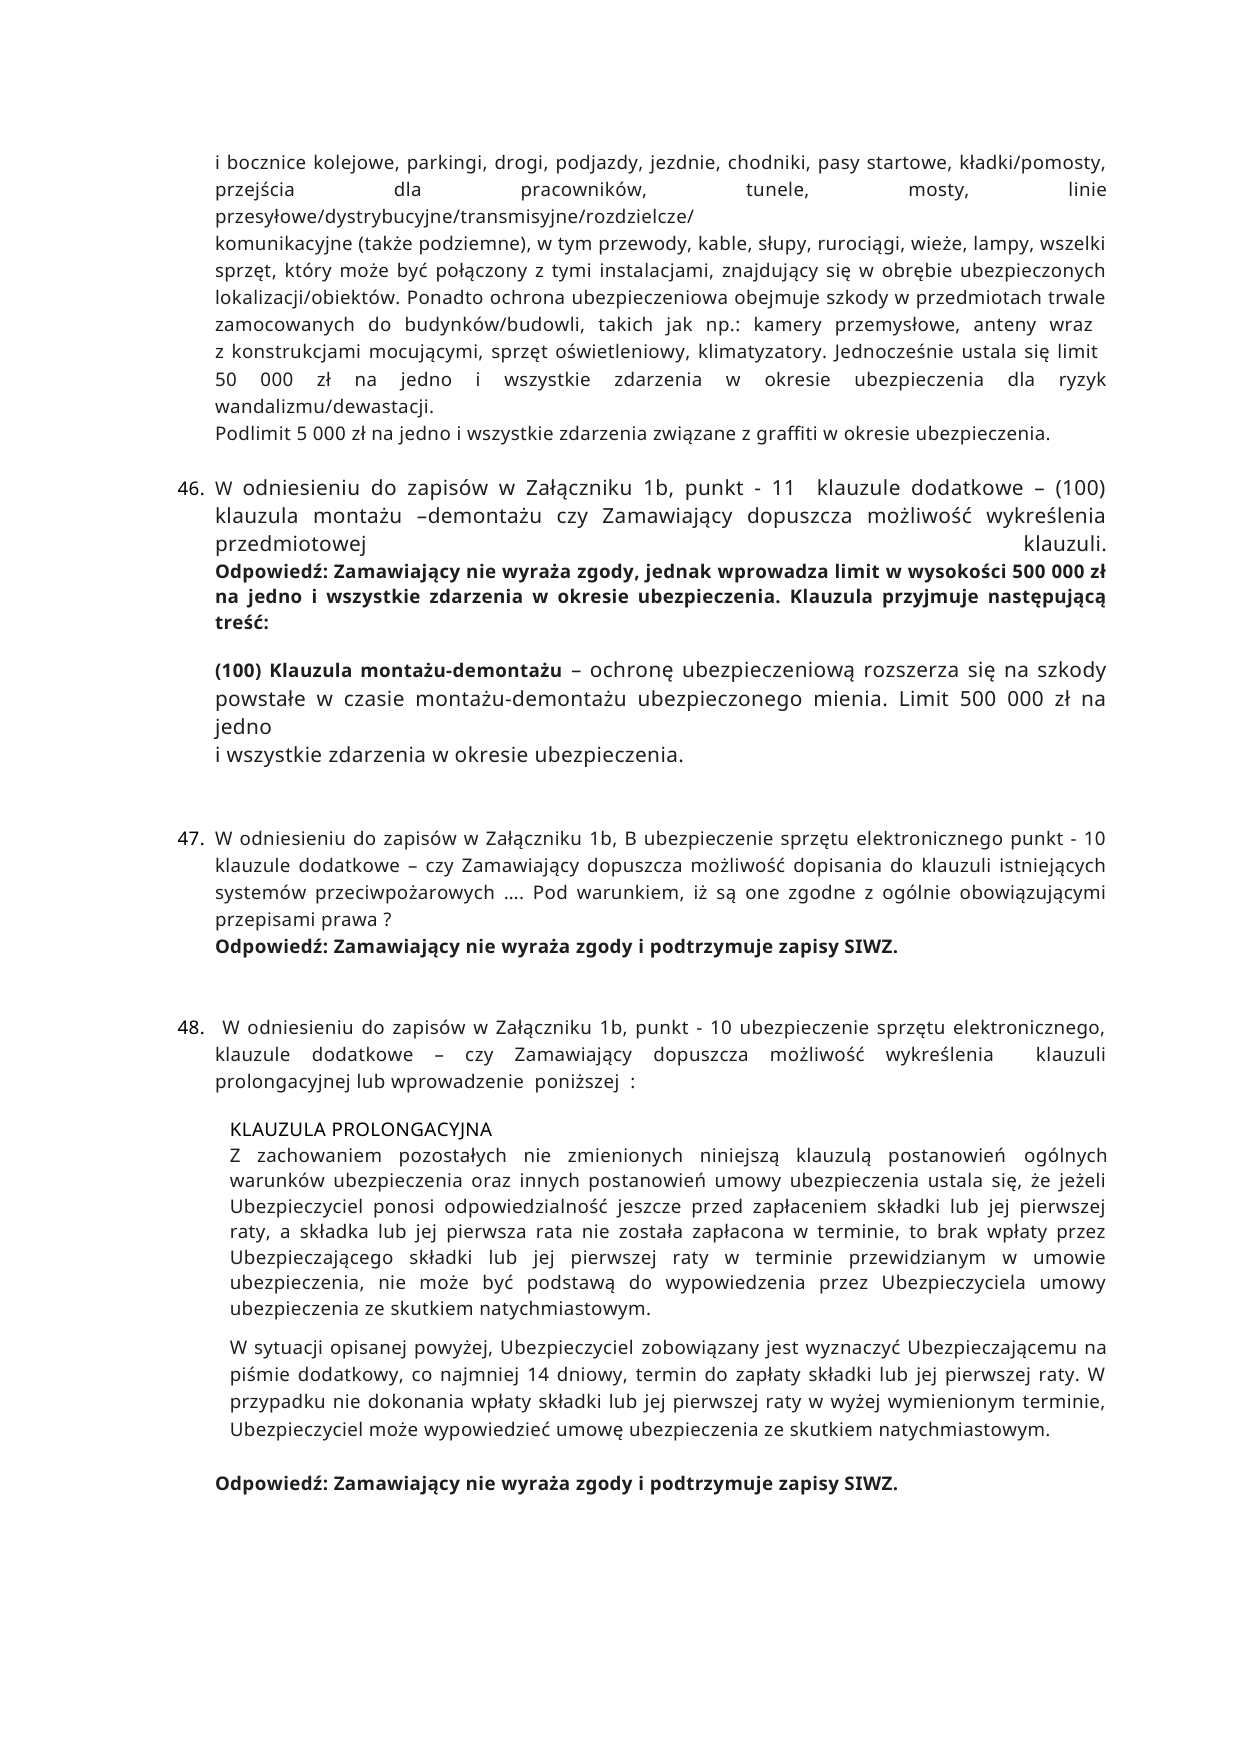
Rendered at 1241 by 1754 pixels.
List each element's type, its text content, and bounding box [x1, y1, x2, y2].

text W sytuacji opisanej powyżej, Ubezpieczyciel zobowiązany jest wyznaczyć Ubezpieczającemu na piśmie dodatkowy, co najmniej 14 dniowy, termin do zapłaty składki lub jej pierwszej raty. W przypadku nie dokonania wpłaty składki lub jej pierwszej raty w wyżej wymienionym terminie, Ubezpieczyciel może wypowiedzieć umowę ubezpieczenia ze skutkiem natychmiastowym. [229, 1333, 1107, 1441]
list Podlimit 5 000 zł na jedno i wszystkie zdarzenia związane z graffiti w okresie ubezpieczenia. [215, 418, 1107, 446]
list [215, 148, 1107, 229]
list W odniesieniu do zapisów w Załączniku 1b, B ubezpieczenie sprzętu elektronicznego punkt - 10 klauzule dodatkowe – czy Zamawiający dopuszcza możliwość dopisania do klauzuli istniejących systemów przeciwpożarowych …. Pod warunkiem, iż są one zgodne z ogólnie obowiązującymi przepisami prawa ? [177, 823, 1107, 932]
list Odpowiedź: Zamawiający nie wyraża zgody i podtrzymuje zapisy SIWZ. [215, 932, 1107, 959]
text Z zachowaniem pozostałych nie zmienionych niniejszą klauzulą postanowień ogólnych warunków ubezpieczenia oraz innych postanowień umowy ubezpieczenia ustala się, że jeżeli Ubezpieczyciel ponosi odpowiedzialność jeszcze przed zapłaceniem składki lub jej pierwszej raty, a składka lub jej pierwsza rata nie została zapłacona w terminie, to brak wpłaty przez Ubezpieczającego składki lub jej pierwszej raty w terminie przewidzianym w umowie ubezpieczenia, nie może być podstawą do wypowiedzenia przez Ubezpieczyciela umowy ubezpieczenia ze skutkiem natychmiastowym. [229, 1142, 1107, 1321]
text KLAUZULA PROLONGACYJNA [229, 1115, 1107, 1142]
text (100) Klauzula montażu-demontażu – ochronę ubezpieczeniową rozszerza się na szkody powstałe w czasie montażu-demontażu ubezpieczonego mienia. Limit 500 000 zł na jedno i wszystkie zdarzenia w okresie ubezpieczenia. [215, 655, 1107, 769]
list Odpowiedź: Zamawiający nie wyraża zgody i podtrzymuje zapisy SIWZ. [215, 1468, 1107, 1496]
list W odniesieniu do zapisów w Załączniku 1b, punkt - 11 klauzule dodatkowe – (100) klauzula montażu –demontażu czy Zamawiający dopuszcza możliwość wykreślenia przedmiotowej klauzuli. Odpowiedź: Zamawiający nie wyraża zgody, jednak wprowadza limit w wysokości 500 000 zł na jedno i wszystkie zdarzenia w okresie ubezpieczenia. Klauzula przyjmuje następującą treść: [177, 473, 1107, 634]
list komunikacyjne (także podziemne), w tym przewody, kable, słupy, rurociągi, wieże, lampy, wszelki sprzęt, który może być połączony z tymi instalacjami, znajdujący się w obrębie ubezpieczonych lokalizacji/obiektów. Ponadto ochrona ubezpieczeniowa obejmuje szkody w przedmiotach trwale zamocowanych do budynków/budowli, takich jak np.: kamery przemysłowe, anteny wraz z konstrukcjami mocującymi, sprzęt oświetleniowy, klimatyzatory. Jednocześnie ustala się limit 50 000 zł na jedno i wszystkie zdarzenia w okresie ubezpieczenia dla ryzyk wandalizmu/dewastacji. [215, 229, 1107, 418]
list W odniesieniu do zapisów w Załączniku 1b, punkt - 10 ubezpieczenie sprzętu elektronicznego, klauzule dodatkowe – czy Zamawiający dopuszcza możliwość wykreślenia klauzuli prolongacyjnej lub wprowadzenie poniższej : [177, 1013, 1107, 1094]
